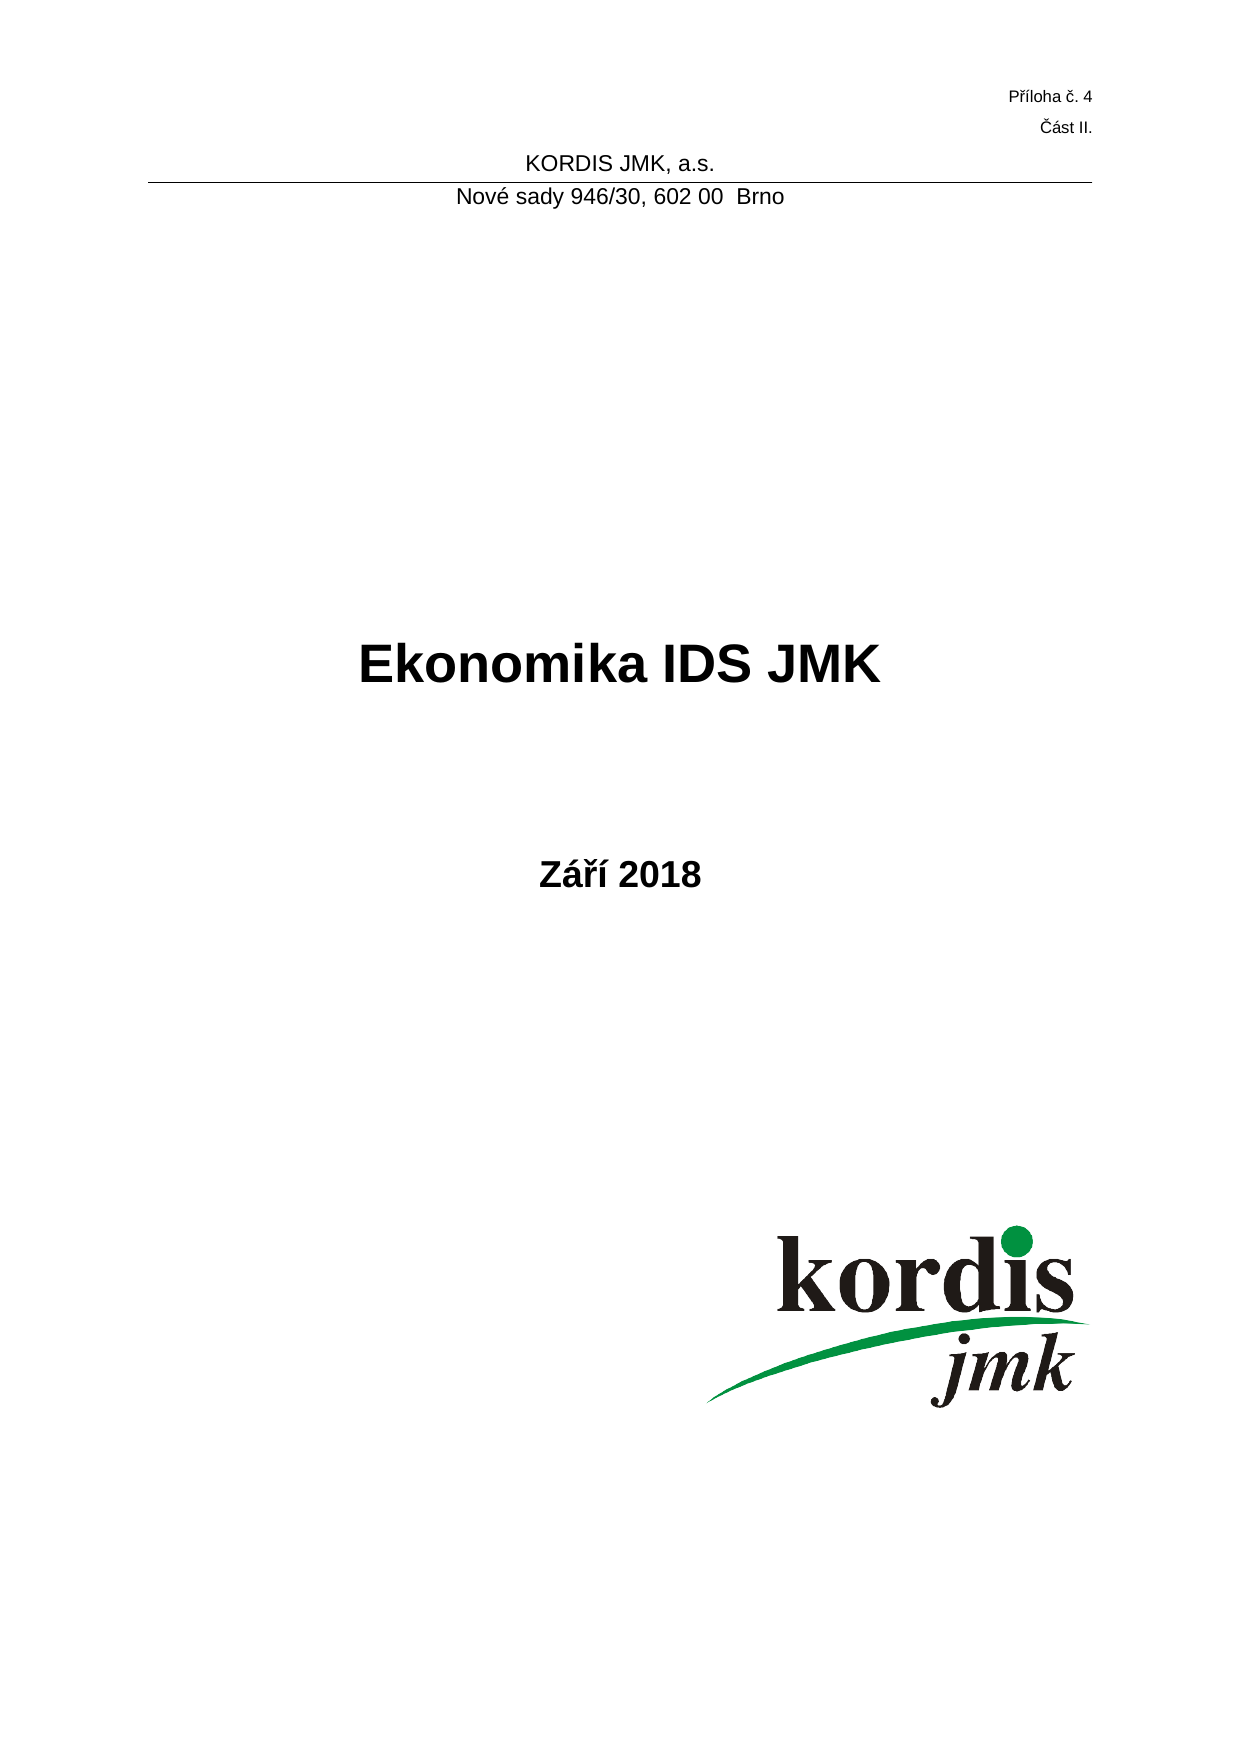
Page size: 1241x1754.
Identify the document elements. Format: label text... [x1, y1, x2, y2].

text KORDIS JMK, a.s. [148, 150, 1092, 182]
text Ekonomika IDS JMK [148, 631, 1092, 694]
text Září 2018 [148, 852, 1092, 895]
text Nové sady 946/30, 602 00 Brno [148, 183, 1092, 210]
